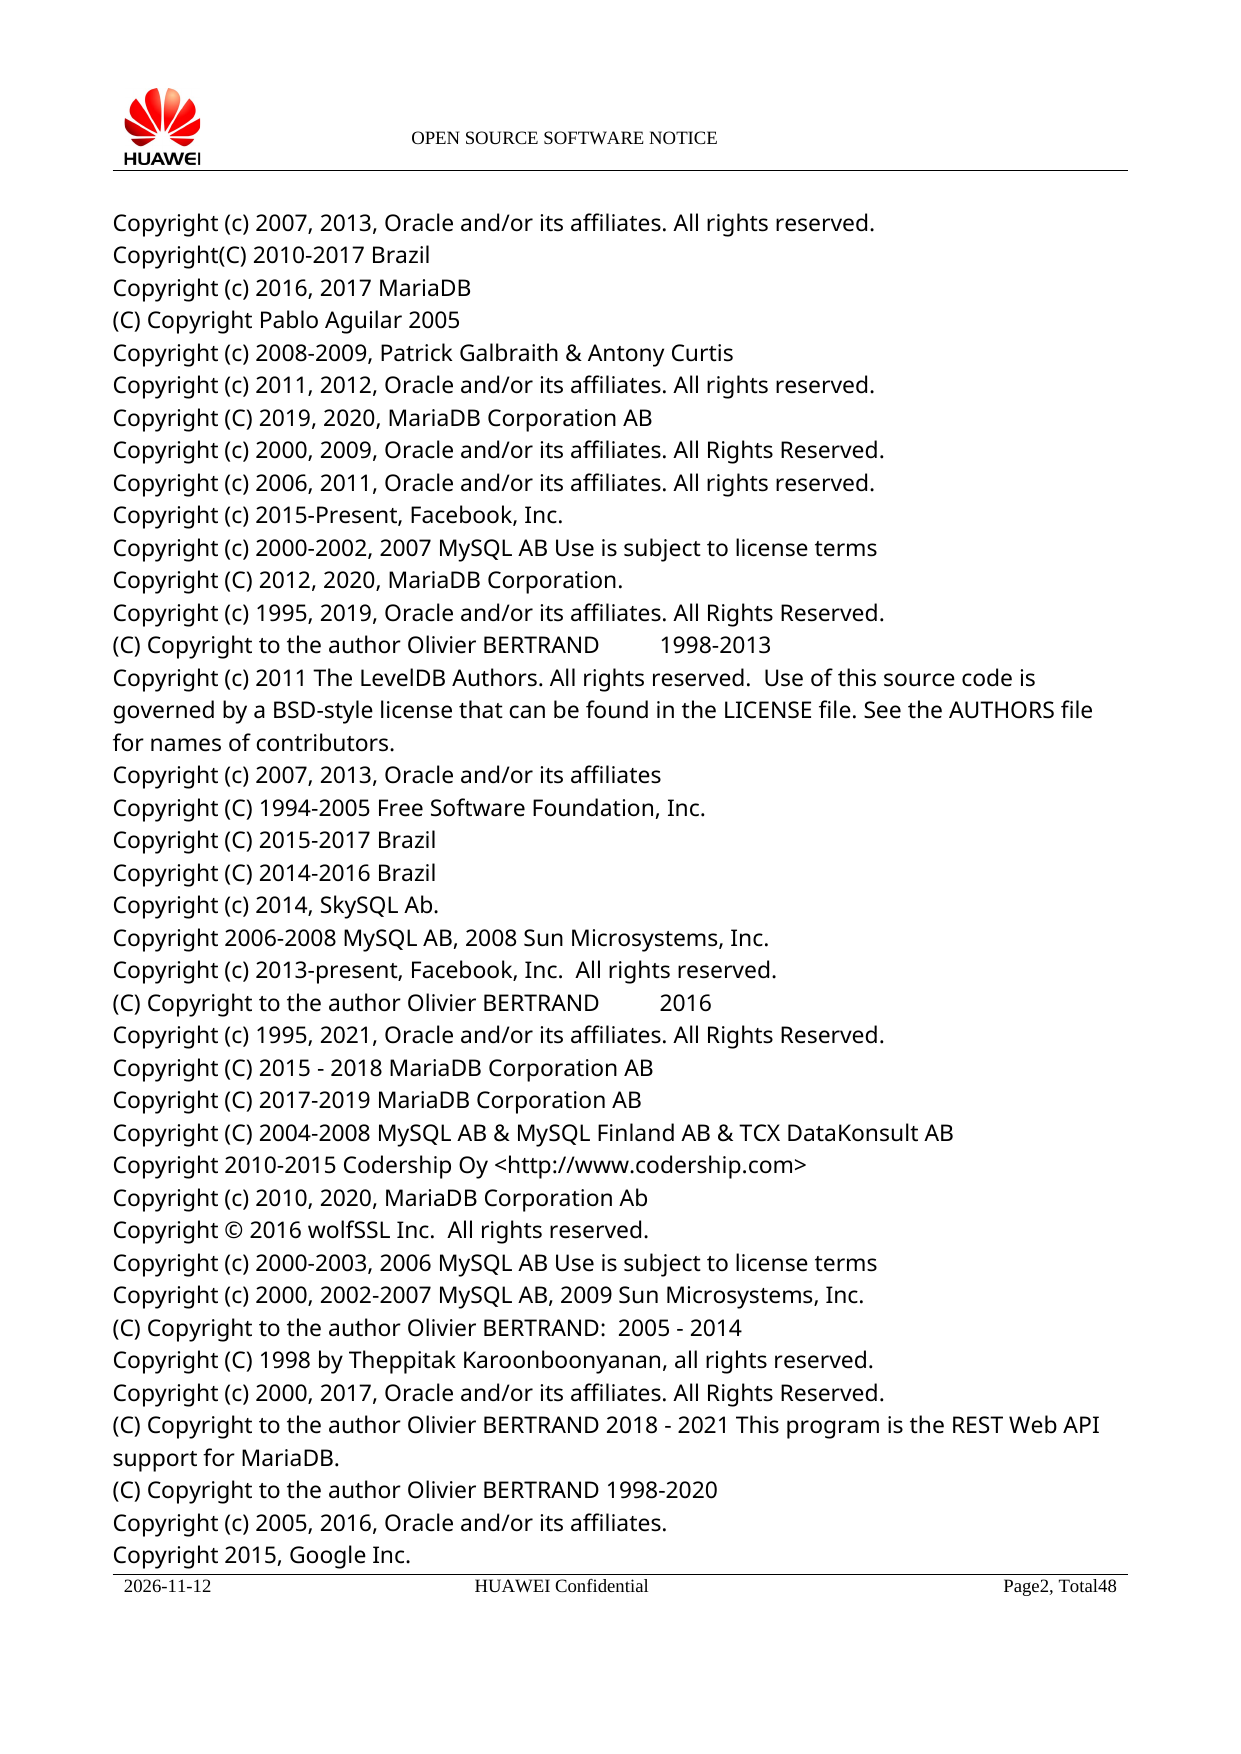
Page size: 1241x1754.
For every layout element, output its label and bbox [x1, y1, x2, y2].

picture [124, 88, 201, 165]
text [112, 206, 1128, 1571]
